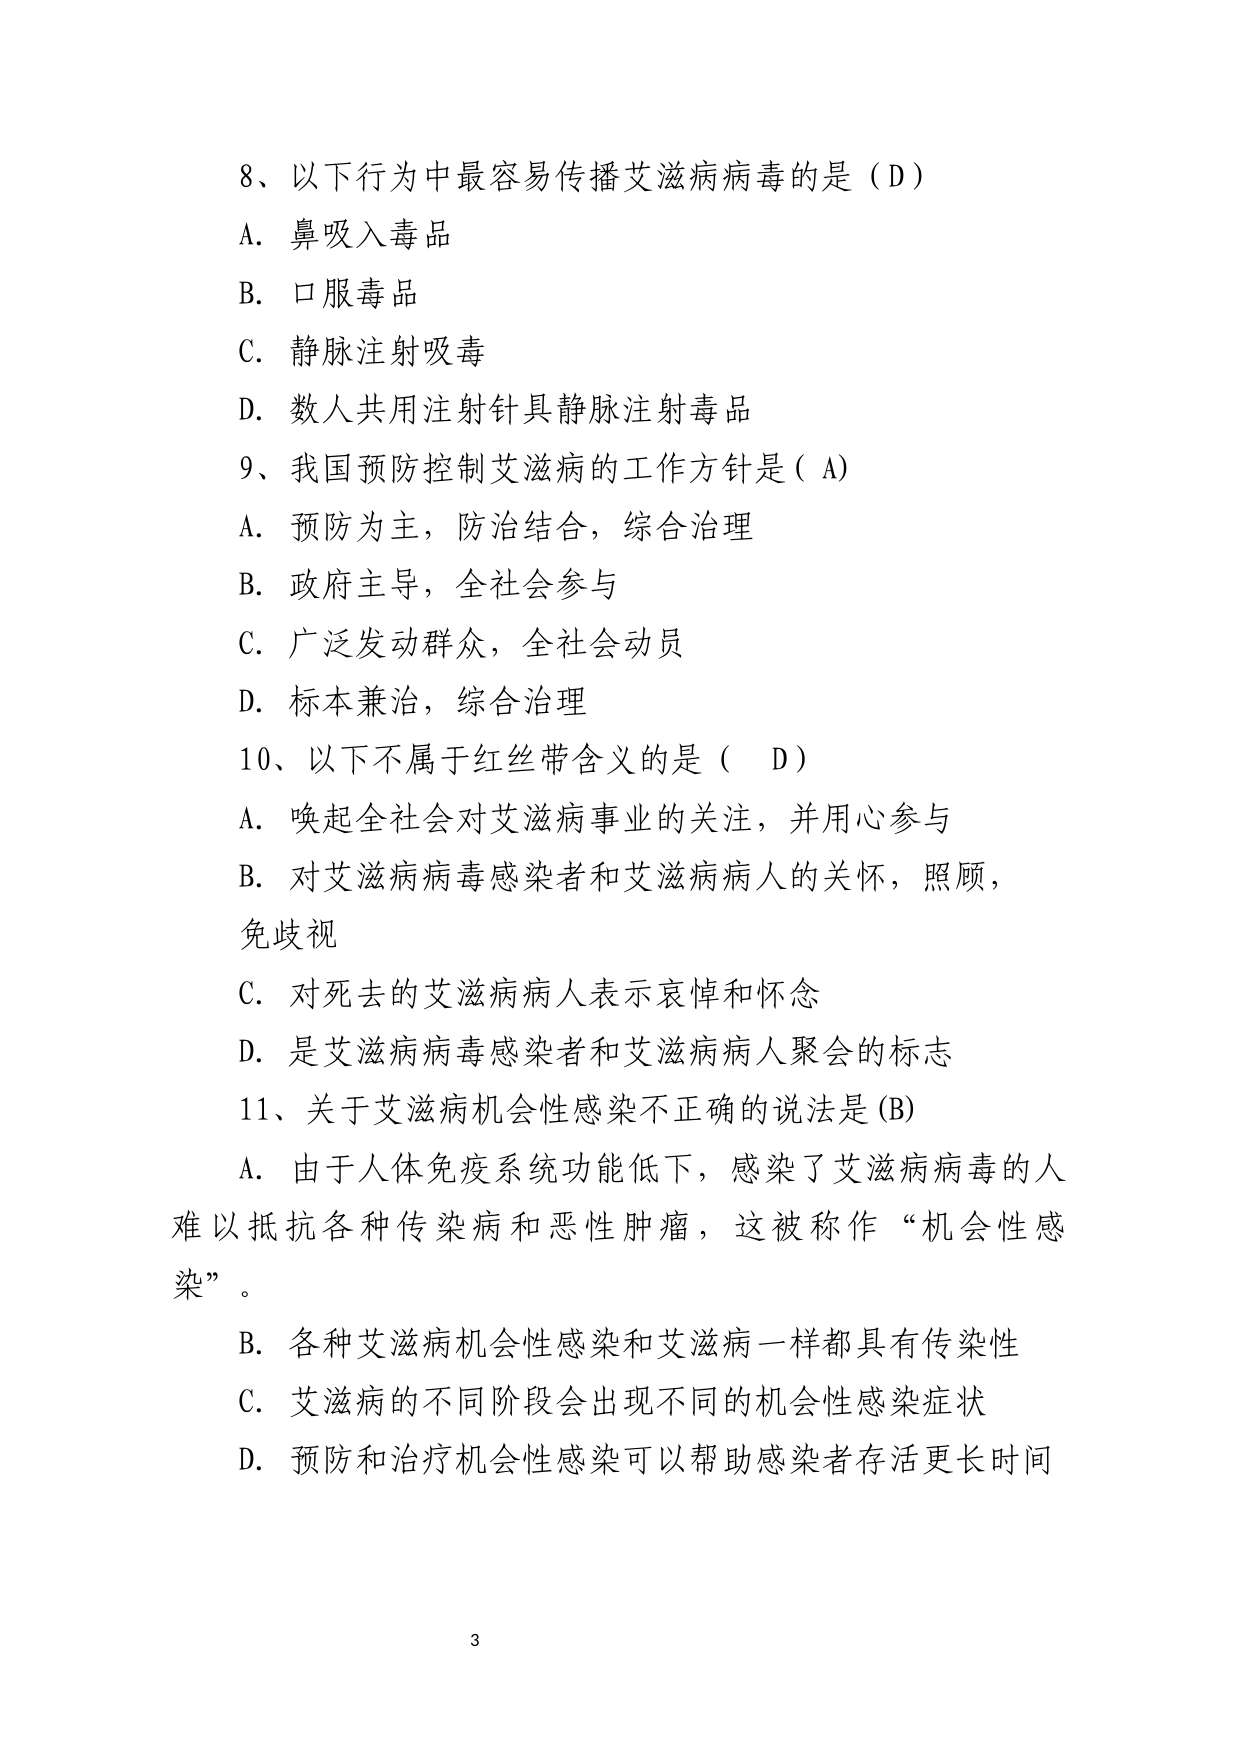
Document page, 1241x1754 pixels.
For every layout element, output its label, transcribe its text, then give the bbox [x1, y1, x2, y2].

text B. 各种艾滋病机会性感染和艾滋病一样都具有传染性 [171, 1308, 1069, 1367]
text 9、我国预防控制艾滋病的工作方针是( A) [171, 433, 1069, 492]
text A. 唤起全社会对艾滋病事业的关注，并用心参与 [171, 783, 1069, 842]
text D. 标本兼治，综合治理 [171, 667, 1069, 725]
text A. 由于人体免疫系统功能低下，感染了艾滋病病毒的人难以抵抗各种传染病和恶性肿瘤，这被称作“机会性感染”。 [171, 1133, 1069, 1308]
text A. 预防为主，防治结合，综合治理 [171, 492, 1069, 550]
text B. 政府主导，全社会参与 [171, 550, 1069, 608]
text 11、关于艾滋病机会性感染不正确的说法是(B) [171, 1075, 1069, 1133]
text C. 广泛发动群众，全社会动员 [171, 608, 1069, 667]
text B. 口服毒品 [171, 258, 1069, 317]
text A. 鼻吸入毒品 [171, 200, 1069, 258]
text C. 对死去的艾滋病病人表示哀悼和怀念 [171, 958, 1069, 1017]
text 8、以下行为中最容易传播艾滋病病毒的是（D） [171, 142, 1069, 200]
text D. 数人共用注射针具静脉注射毒品 [171, 375, 1069, 433]
text C. 艾滋病的不同阶段会出现不同的机会性感染症状 [171, 1367, 1069, 1425]
text C. 静脉注射吸毒 [171, 317, 1069, 375]
text B. 对艾滋病病毒感染者和艾滋病病人的关怀，照顾， [171, 842, 1069, 900]
text 免歧视 [171, 900, 1069, 958]
text D. 是艾滋病病毒感染者和艾滋病病人聚会的标志 [171, 1017, 1069, 1075]
text 10、以下不属于红丝带含义的是（ D） [171, 725, 1069, 783]
text D. 预防和治疗机会性感染可以帮助感染者存活更长时间 [171, 1425, 1069, 1483]
